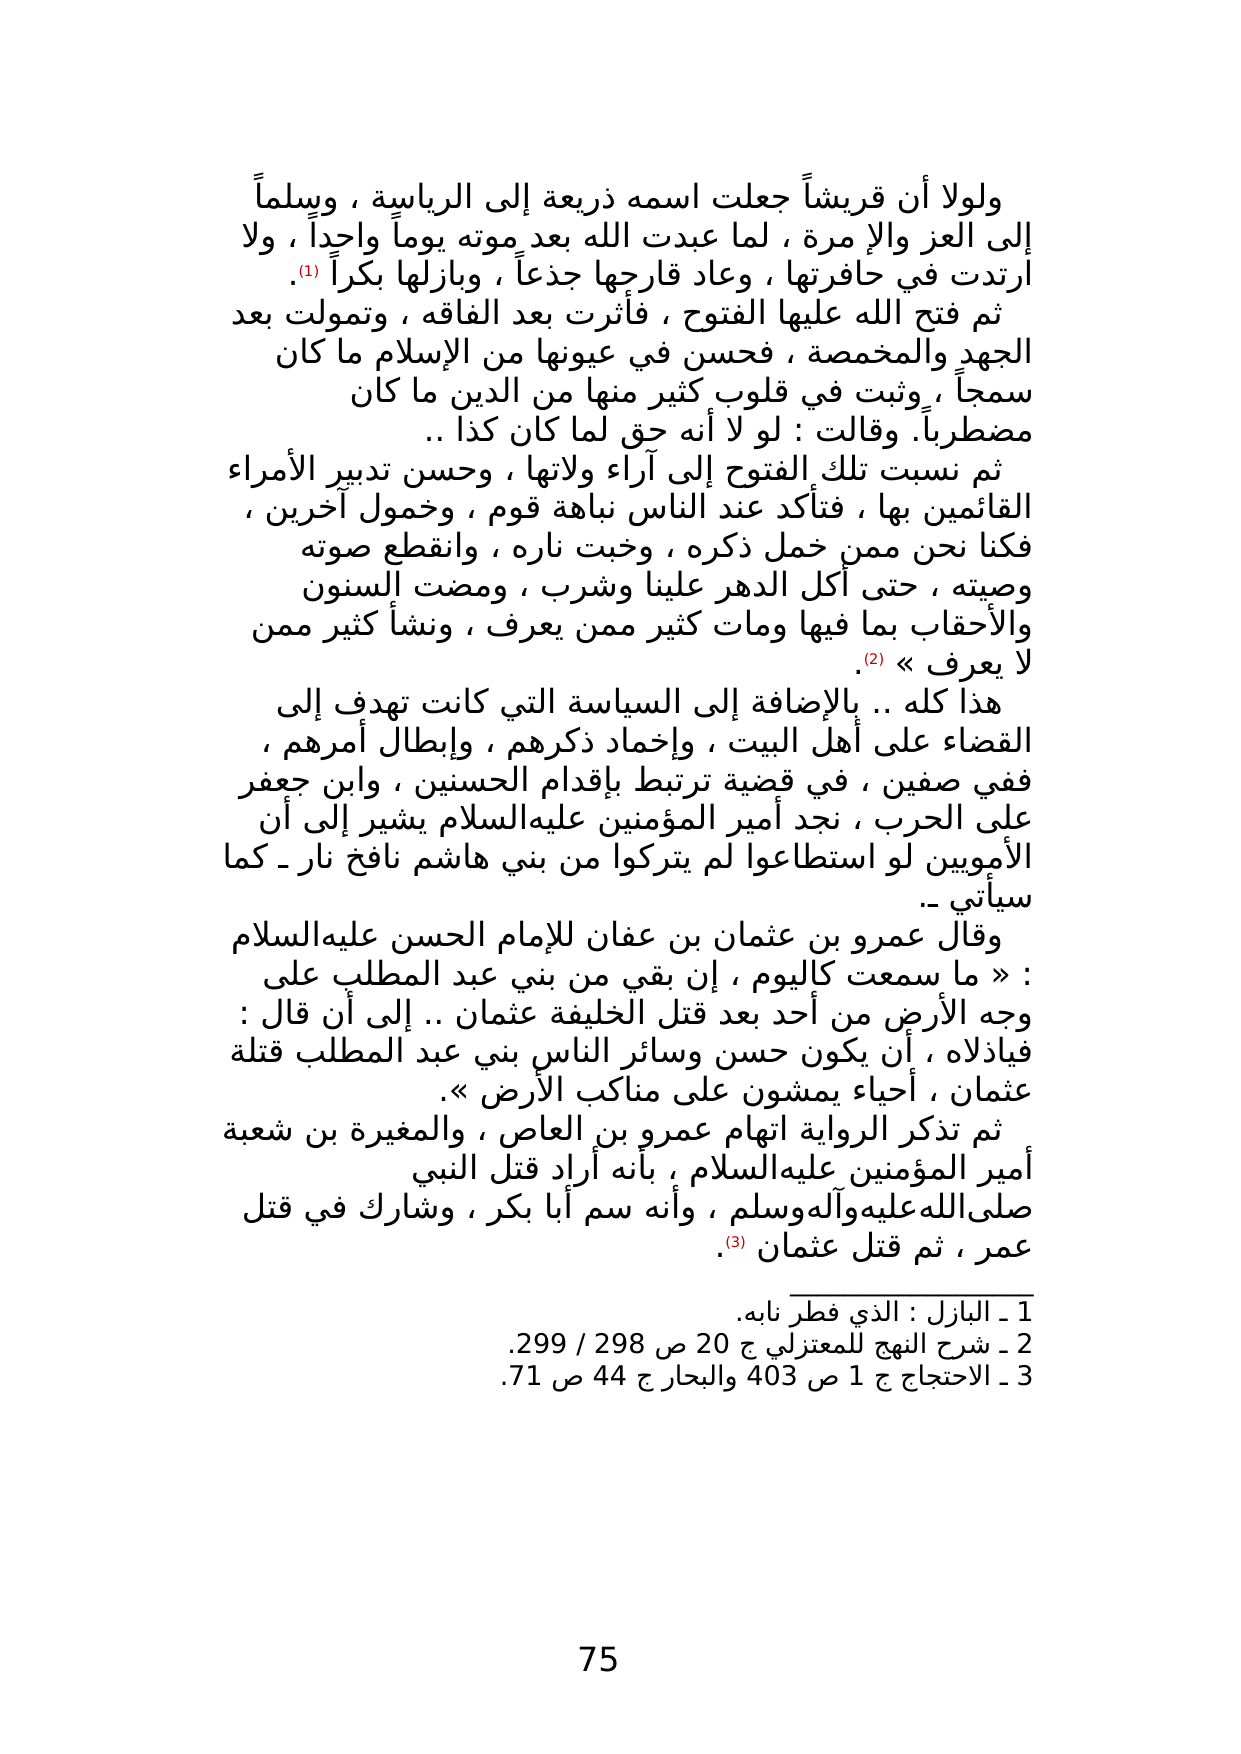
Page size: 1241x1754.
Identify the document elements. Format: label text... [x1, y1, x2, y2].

text وقال عمرو بن عثمان بن عفان للإمام الحسن عليه‌السلام : « ما سمعت كاليوم ، إن بقي من بني عبد المطلب على وجه الأرض من أحد بعد قتل الخليفة عثمان .. إلى أن قال : فياذلاه ، أن يكون حسن وسائر الناس بني عبد المطلب قتلة عثمان ، أحياء يمشون على مناكب الأرض ». [222, 915, 1033, 1110]
text هذا كله .. بالإضافة إلى السياسة التي كانت تهدف إلى القضاء على أهل البيت ، وإخماد ذكرهم ، وإبطال أمرهم ، ففي صفين ، في قضية ترتبط بإقدام الحسنين ، وابن جعفر على الحرب ، نجد أمير المؤمنين عليه‌السلام يشير إلى أن الأمويين لو استطاعوا لم يتركوا من بني هاشم نافخ نار ـ كما سيأتي ـ. [222, 682, 1033, 915]
text ثم تذكر الرواية اتهام عمرو بن العاص ، والمغيرة بن شعبة أمير المؤمنين عليه‌السلام ، بأنه أراد قتل النبي صلى‌الله‌عليه‌وآله‌وسلم ، وأنه سم أبا بكر ، وشارك في قتل عمر ، ثم قتل عثمان (3). [222, 1110, 1033, 1265]
text __________________ 1 ـ البازل : الذي فطر نابه. [222, 1265, 1033, 1328]
text ثم فتح الله عليها الفتوح ، فأثرت بعد الفاقه ، وتمولت بعد الجهد والمخمصة ، فحسن في عيونها من الإسلام ما كان سمجاً ، وثبت في قلوب كثير منها من الدين ما كان مضطرباً. وقالت : لو لا أنه حق لما كان كذا .. [222, 294, 1033, 449]
text ثم نسبت تلك الفتوح إلى آراء ولاتها ، وحسن تدبير الأمراء القائمين بها ، فتأكد عند الناس نباهة قوم ، وخمول آخرين ، فكنا نحن ممن خمل ذكره ، وخبت ناره ، وانقطع صوته وصيته ، حتى أكل الدهر علينا وشرب ، ومضت السنون والأحقاب بما فيها ومات كثير ممن يعرف ، ونشأ كثير ممن لا يعرف » (2). [222, 449, 1033, 682]
text 2 ـ شرح النهج للمعتزلي ج 20 ص 298 / 299. [222, 1328, 1033, 1360]
text 3 ـ الاحتجاج ج 1 ص 403 والبحار ج 44 ص 71. [222, 1360, 1033, 1391]
text ولولا أن قريشاً جعلت اسمه ذريعة إلى الرياسة ، وسلماً إلى العز والإ مرة ، لما عبدت الله بعد موته يوماً واحداً ، ولا ارتدت في حافرتها ، وعاد قارحها جذعاً ، وبازلها بكراً (1). [222, 177, 1033, 294]
